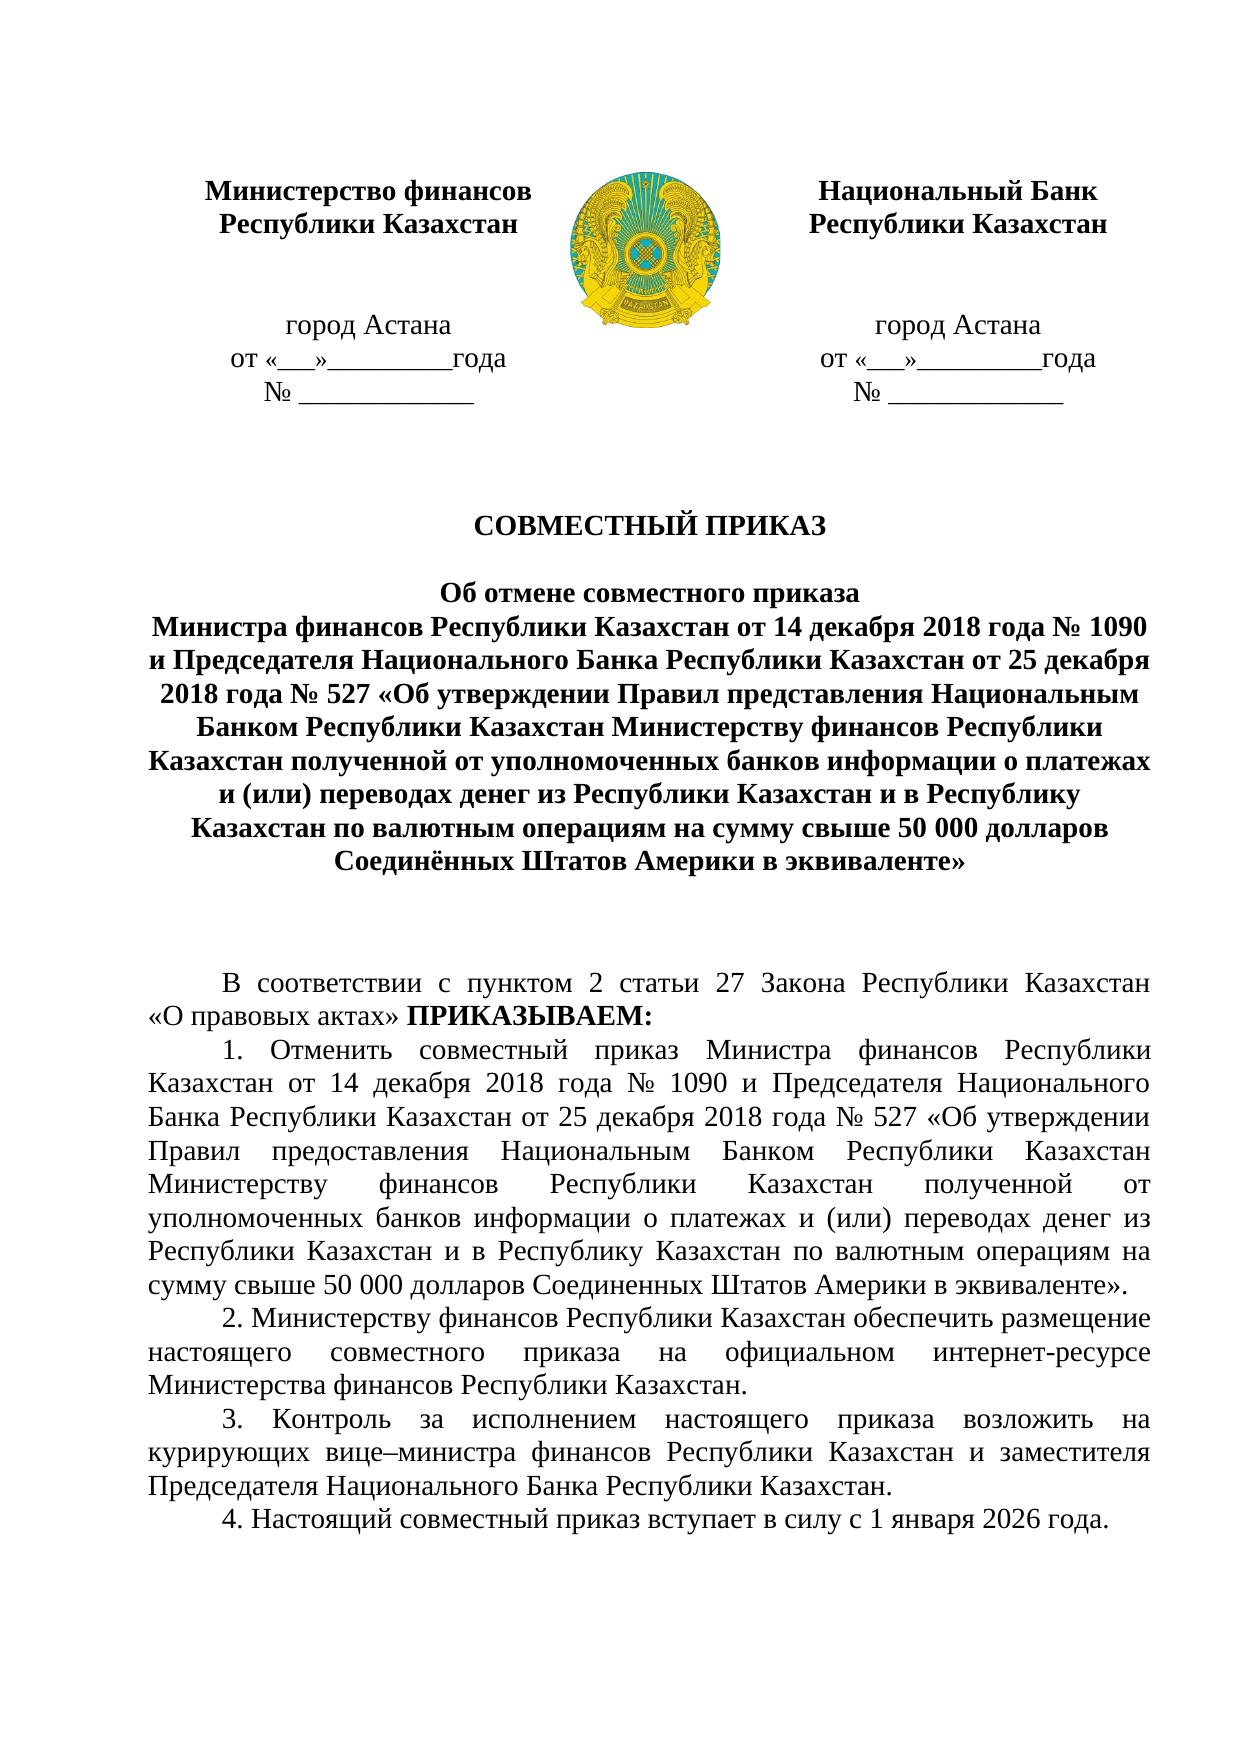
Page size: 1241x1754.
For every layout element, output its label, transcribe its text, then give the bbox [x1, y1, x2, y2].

table_header Национальный Банк Республики Казахстан город Астана от «___»__________года № ______________ [736, 173, 1179, 441]
table_header [559, 173, 736, 441]
text Министра финансов Республики Казахстан от 14 декабря 2018 года № 1090 и Председателя Национального Банка Республики Казахстан от 25 декабря 2018 года № 527 «Об утверждении Правил представления Национальным Банком Республики Казахстан Министерству финансов Республики Казахстан полученной от уполномоченных банков информации о платежах и (или) переводах денег из Республики Казахстан и в Республику Казахстан по валютным операциям на сумму свыше 50 000 долларов Соединённых Штатов Америки в эквиваленте» [148, 609, 1152, 877]
text 1. Отменить совместный приказ Министра финансов Республики Казахстан от 14 декабря 2018 года № 1090 и Председателя Национального Банка Республики Казахстан от 25 декабря 2018 года № 527 «Об утверждении Правил предоставления Национальным Банком Республики Казахстан Министерству финансов Республики Казахстан полученной от уполномоченных банков информации о платежах и (или) переводах денег из Республики Казахстан и в Республику Казахстан по валютным операциям на сумму свыше 50 000 долларов Соединенных Штатов Америки в эквиваленте». [148, 1032, 1152, 1300]
picture [570, 172, 721, 328]
text СОВМЕСТНЫЙ ПРИКАЗ [148, 508, 1152, 542]
text 3. Контроль за исполнением настоящего приказа возложить на курирующих вице–министра финансов Республики Казахстан и заместителя Председателя Национального Банка Республики Казахстан. [148, 1401, 1152, 1502]
text 2. Министерству финансов Республики Казахстан обеспечить размещение настоящего совместного приказа на официальном интернет-ресурсе Министерства финансов Республики Казахстан. [148, 1300, 1152, 1401]
text 4. Настоящий совместный приказ вступает в силу с 1 января 2026 года. [148, 1502, 1152, 1535]
text В соответствии с пунктом 2 статьи 27 Закона Республики Казахстан «О правовых актах» ПРИКАЗЫВАЕМ: [148, 965, 1152, 1032]
text Об отмене совместного приказа [148, 575, 1152, 609]
table_header Министерство финансов Республики Казахстан город Астана от «___»__________года № ______________ [120, 173, 559, 441]
